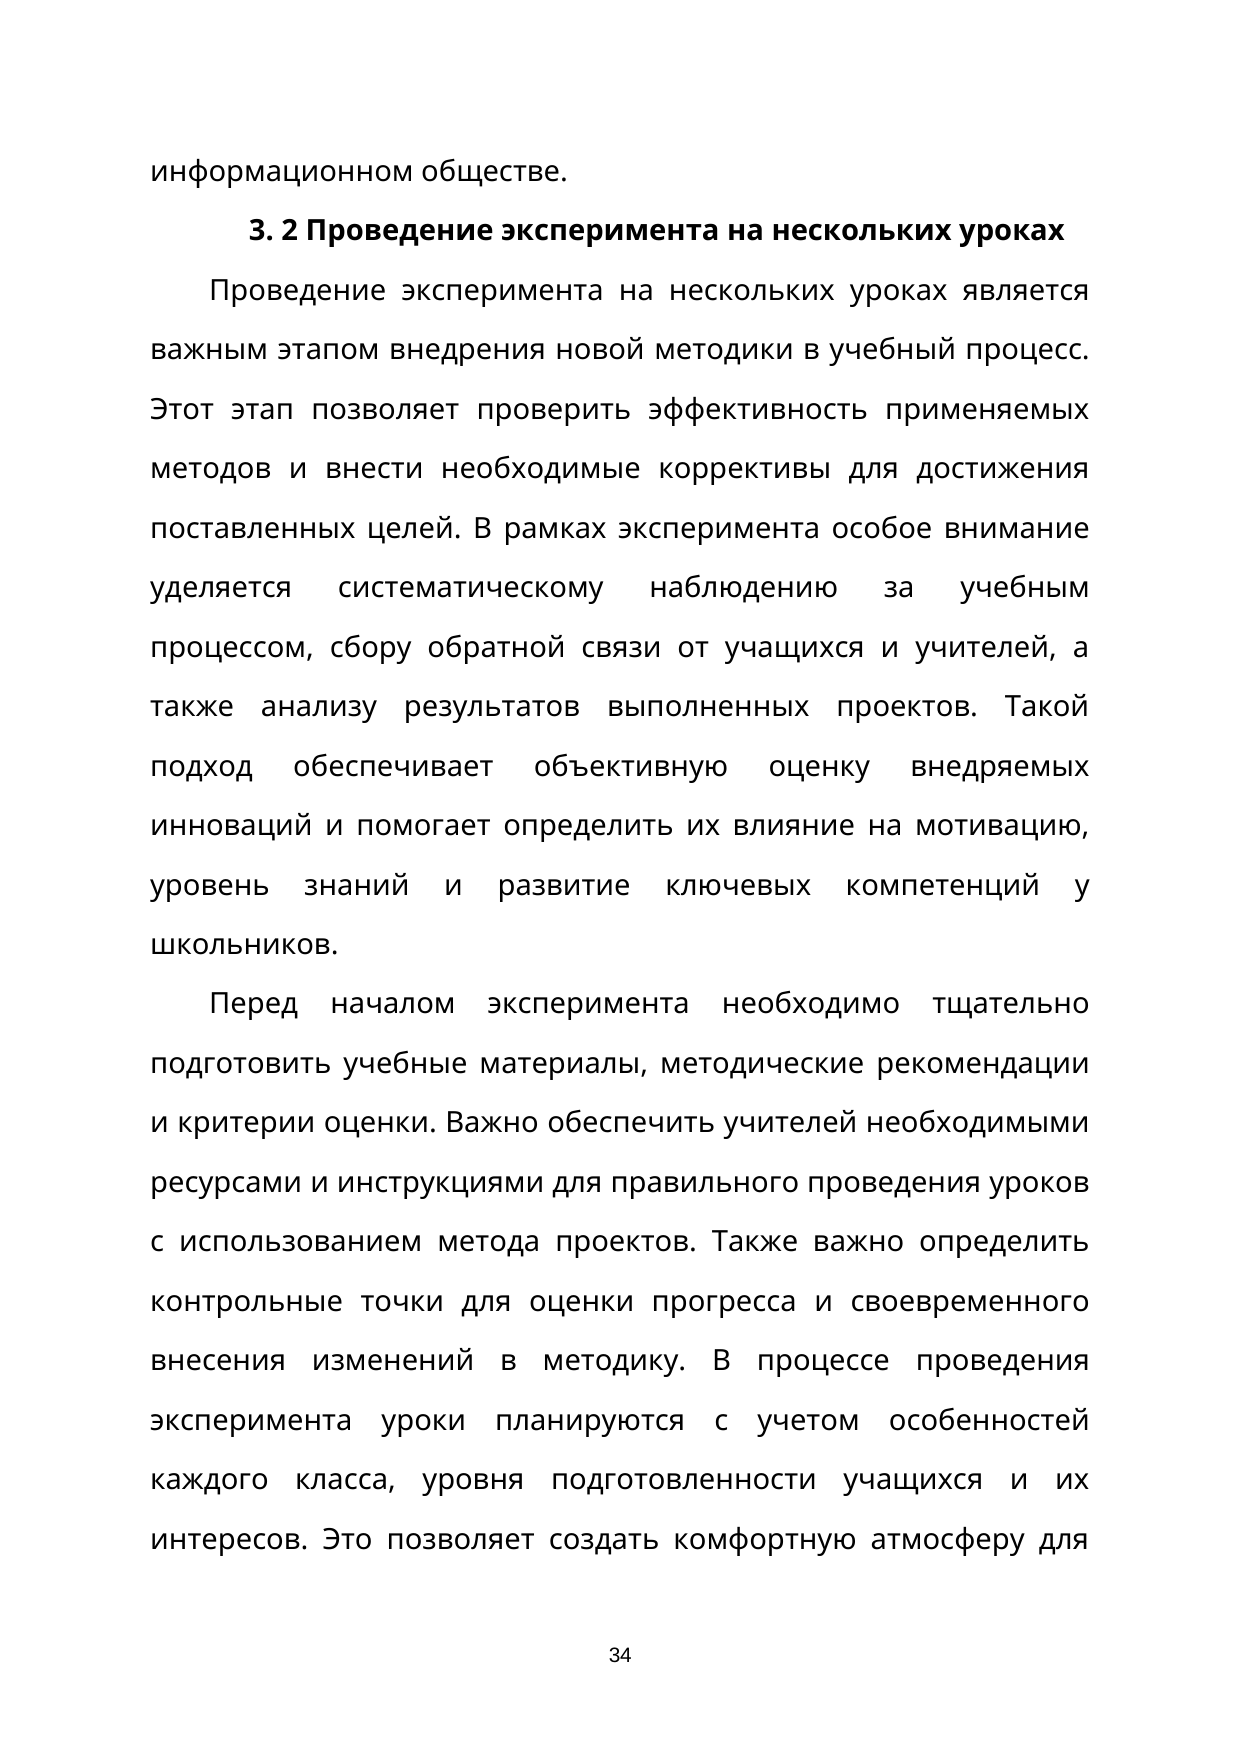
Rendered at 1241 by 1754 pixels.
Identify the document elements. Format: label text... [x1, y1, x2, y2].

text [150, 150, 1090, 190]
text Проведение эксперимента на нескольких уроках является важным этапом внедрения новой методики в учебный процесс. Этот этап позволяет проверить эффективность применяемых методов и внести необходимые коррективы для достижения поставленных целей. В рамках эксперимента особое внимание уделяется систематическому наблюдению за учебным процессом, сбору обратной связи от учащихся и учителей, а также анализу результатов выполненных проектов. Такой подход обеспечивает объективную оценку внедряемых инноваций и помогает определить их влияние на мотивацию, уровень знаний и развитие ключевых компетенций у школьников. [150, 269, 1090, 963]
subtitle 3. 2 Проведение эксперимента на нескольких уроках [150, 209, 1090, 249]
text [150, 983, 1090, 1558]
